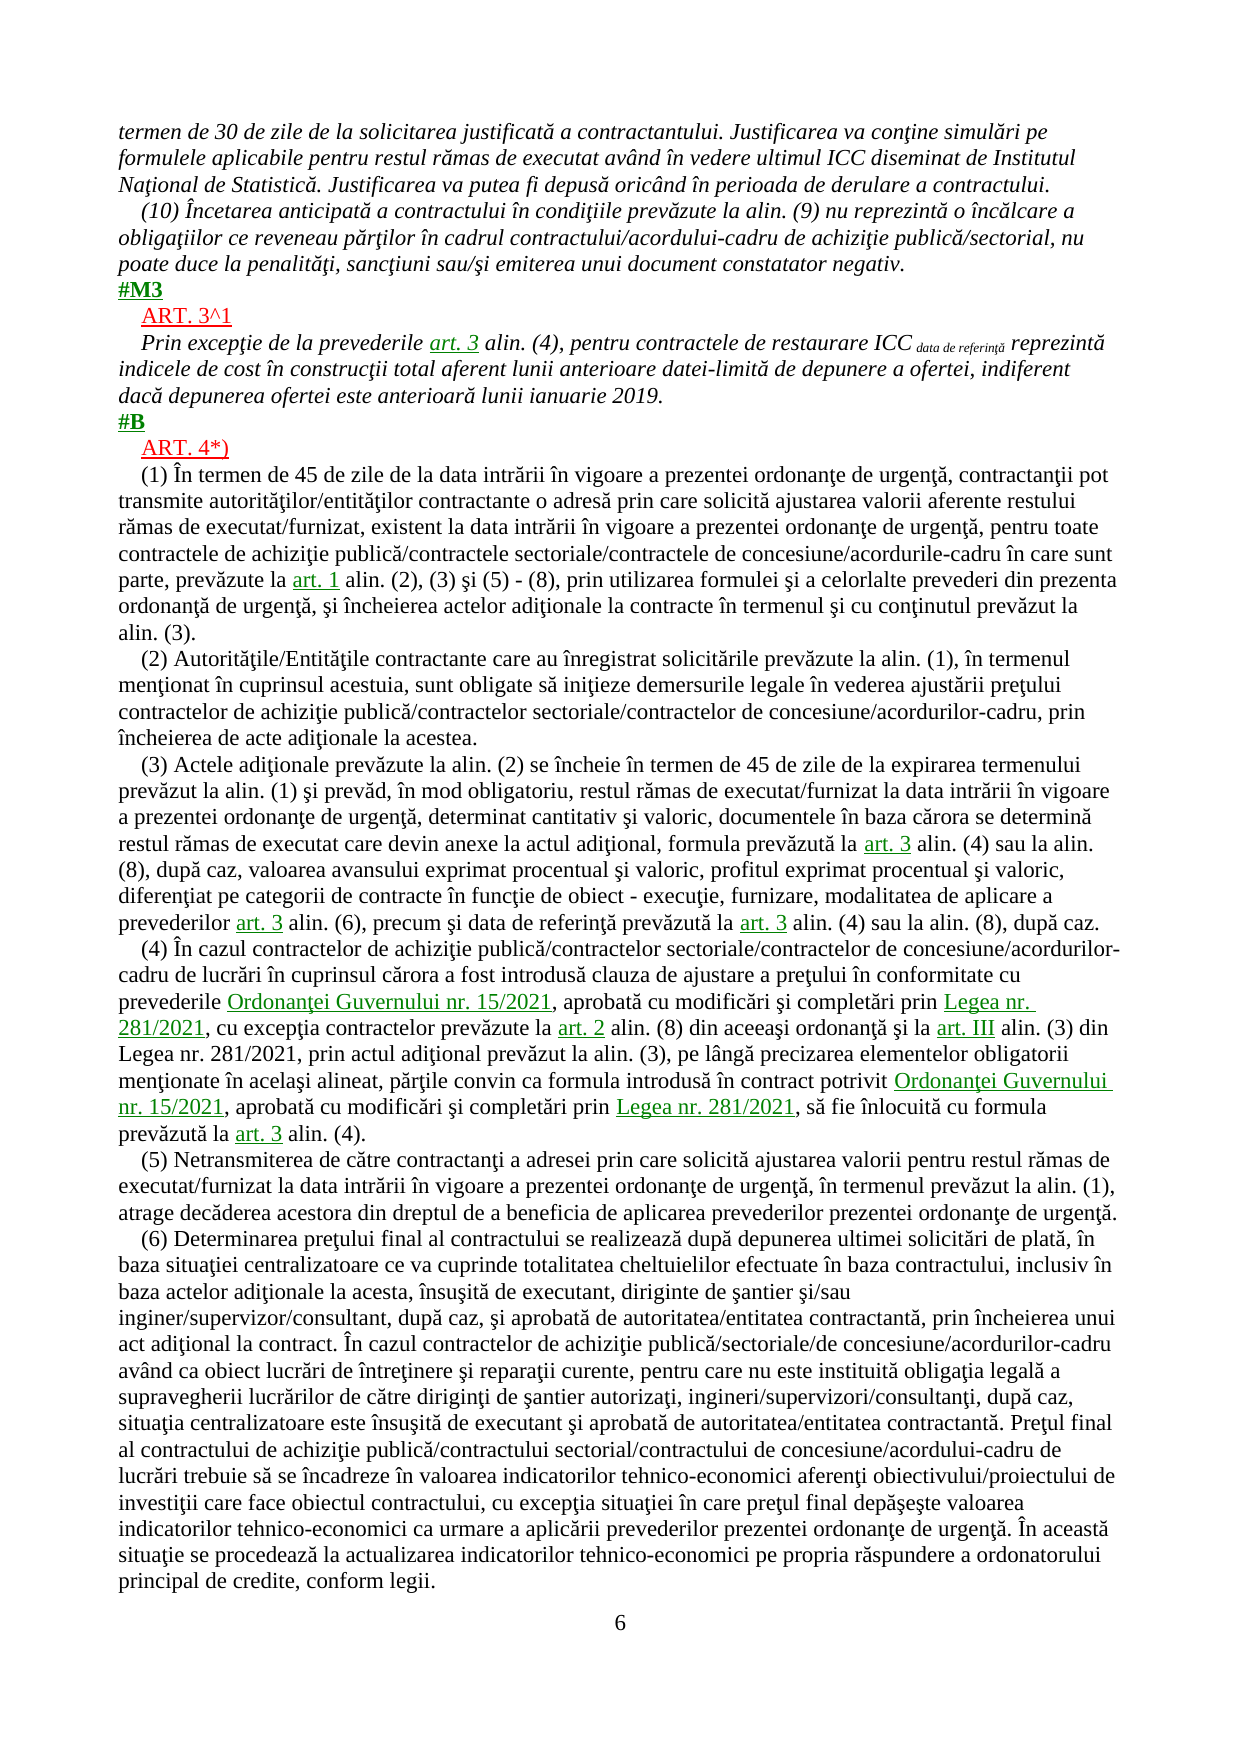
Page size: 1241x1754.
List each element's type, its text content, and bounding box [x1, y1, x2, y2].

text (1) În termen de 45 de zile de la data intrării în vigoare a prezentei ordonanţe de urgenţă, contractanţii pot transmite autorităţilor/entităţilor contractante o adresă prin care solicită ajustarea valorii aferente restului rămas de executat/furnizat, existent la data intrării în vigoare a prezentei ordonanţe de urgenţă, pentru toate contractele de achiziţie publică/contractele sectoriale/contractele de concesiune/acordurile-cadru în care sunt parte, prevăzute la art. 1 alin. (2), (3) şi (5) - (8), prin utilizarea formulei şi a celorlalte prevederi din prezenta ordonanţă de urgenţă, şi încheierea actelor adiţionale la contracte în termenul şi cu conţinutul prevăzut la alin. (3). [118, 461, 1122, 645]
text ART. 4*) [118, 434, 1122, 461]
text #M3 [118, 276, 1122, 303]
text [118, 118, 1122, 197]
text ART. 3^1 [118, 303, 1122, 329]
text (5) Netransmiterea de către contractanţi a adresei prin care solicită ajustarea valorii pentru restul rămas de executat/furnizat la data intrării în vigoare a prezentei ordonanţe de urgenţă, în termenul prevăzut la alin. (1), atrage decăderea acestora din dreptul de a beneficia de aplicarea prevederilor prezentei ordonanţe de urgenţă. [118, 1146, 1122, 1225]
text Prin excepţie de la prevederile art. 3 alin. (4), pentru contractele de restaurare ICC data de referinţă reprezintă indicele de cost în construcţii total aferent lunii anterioare datei-limită de depunere a ofertei, indiferent dacă depunerea ofertei este anterioară lunii ianuarie 2019. [118, 329, 1122, 408]
text #B [118, 408, 1122, 434]
text (6) Determinarea preţului final al contractului se realizează după depunerea ultimei solicitări de plată, în baza situaţiei centralizatoare ce va cuprinde totalitatea cheltuielilor efectuate în baza contractului, inclusiv în baza actelor adiţionale la acesta, însuşită de executant, diriginte de şantier şi/sau inginer/supervizor/consultant, după caz, şi aprobată de autoritatea/entitatea contractantă, prin încheierea unui act adiţional la contract. În cazul contractelor de achiziţie publică/sectoriale/de concesiune/acordurilor-cadru având ca obiect lucrări de întreţinere şi reparaţii curente, pentru care nu este instituită obligaţia legală a supravegherii lucrărilor de către diriginţi de şantier autorizaţi, ingineri/supervizori/consultanţi, după caz, situaţia centralizatoare este însuşită de executant şi aprobată de autoritatea/entitatea contractantă. Preţul final al contractului de achiziţie publică/contractului sectorial/contractului de concesiune/acordului-cadru de lucrări trebuie să se încadreze în valoarea indicatorilor tehnico-economici aferenţi obiectivului/proiectului de investiţii care face obiectul contractului, cu excepţia situaţiei în care preţul final depăşeşte valoarea indicatorilor tehnico-economici ca urmare a aplicării prevederilor prezentei ordonanţe de urgenţă. În această situaţie se procedează la actualizarea indicatorilor tehnico-economici pe propria răspundere a ordonatorului principal de credite, conform legii. [118, 1225, 1122, 1594]
text (2) Autorităţile/Entităţile contractante care au înregistrat solicitările prevăzute la alin. (1), în termenul menţionat în cuprinsul acestuia, sunt obligate să iniţieze demersurile legale în vederea ajustării preţului contractelor de achiziţie publică/contractelor sectoriale/contractelor de concesiune/acordurilor-cadru, prin încheierea de acte adiţionale la acestea. [118, 645, 1122, 751]
text (10) Încetarea anticipată a contractului în condiţiile prevăzute la alin. (9) nu reprezintă o încălcare a obligaţiilor ce reveneau părţilor în cadrul contractului/acordului-cadru de achiziţie publică/sectorial, nu poate duce la penalităţi, sancţiuni sau/şi emiterea unui document constatator negativ. [118, 197, 1122, 276]
text (4) În cazul contractelor de achiziţie publică/contractelor sectoriale/contractelor de concesiune/acordurilor-cadru de lucrări în cuprinsul cărora a fost introdusă clauza de ajustare a preţului în conformitate cu prevederile Ordonanţei Guvernului nr. 15/2021, aprobată cu modificări şi completări prin Legea nr. 281/2021, cu excepţia contractelor prevăzute la art. 2 alin. (8) din aceeaşi ordonanţă şi la art. III alin. (3) din Legea nr. 281/2021, prin actul adiţional prevăzut la alin. (3), pe lângă precizarea elementelor obligatorii menţionate în acelaşi alineat, părţile convin ca formula introdusă în contract potrivit Ordonanţei Guvernului nr. 15/2021, aprobată cu modificări şi completări prin Legea nr. 281/2021, să fie înlocuită cu formula prevăzută la art. 3 alin. (4). [118, 935, 1122, 1146]
text (3) Actele adiţionale prevăzute la alin. (2) se încheie în termen de 45 de zile de la expirarea termenului prevăzut la alin. (1) şi prevăd, în mod obligatoriu, restul rămas de executat/furnizat la data intrării în vigoare a prezentei ordonanţe de urgenţă, determinat cantitativ şi valoric, documentele în baza cărora se determină restul rămas de executat care devin anexe la actul adiţional, formula prevăzută la art. 3 alin. (4) sau la alin. (8), după caz, valoarea avansului exprimat procentual şi valoric, profitul exprimat procentual şi valoric, diferenţiat pe categorii de contracte în funcţie de obiect - execuţie, furnizare, modalitatea de aplicare a prevederilor art. 3 alin. (6), precum şi data de referinţă prevăzută la art. 3 alin. (4) sau la alin. (8), după caz. [118, 751, 1122, 935]
